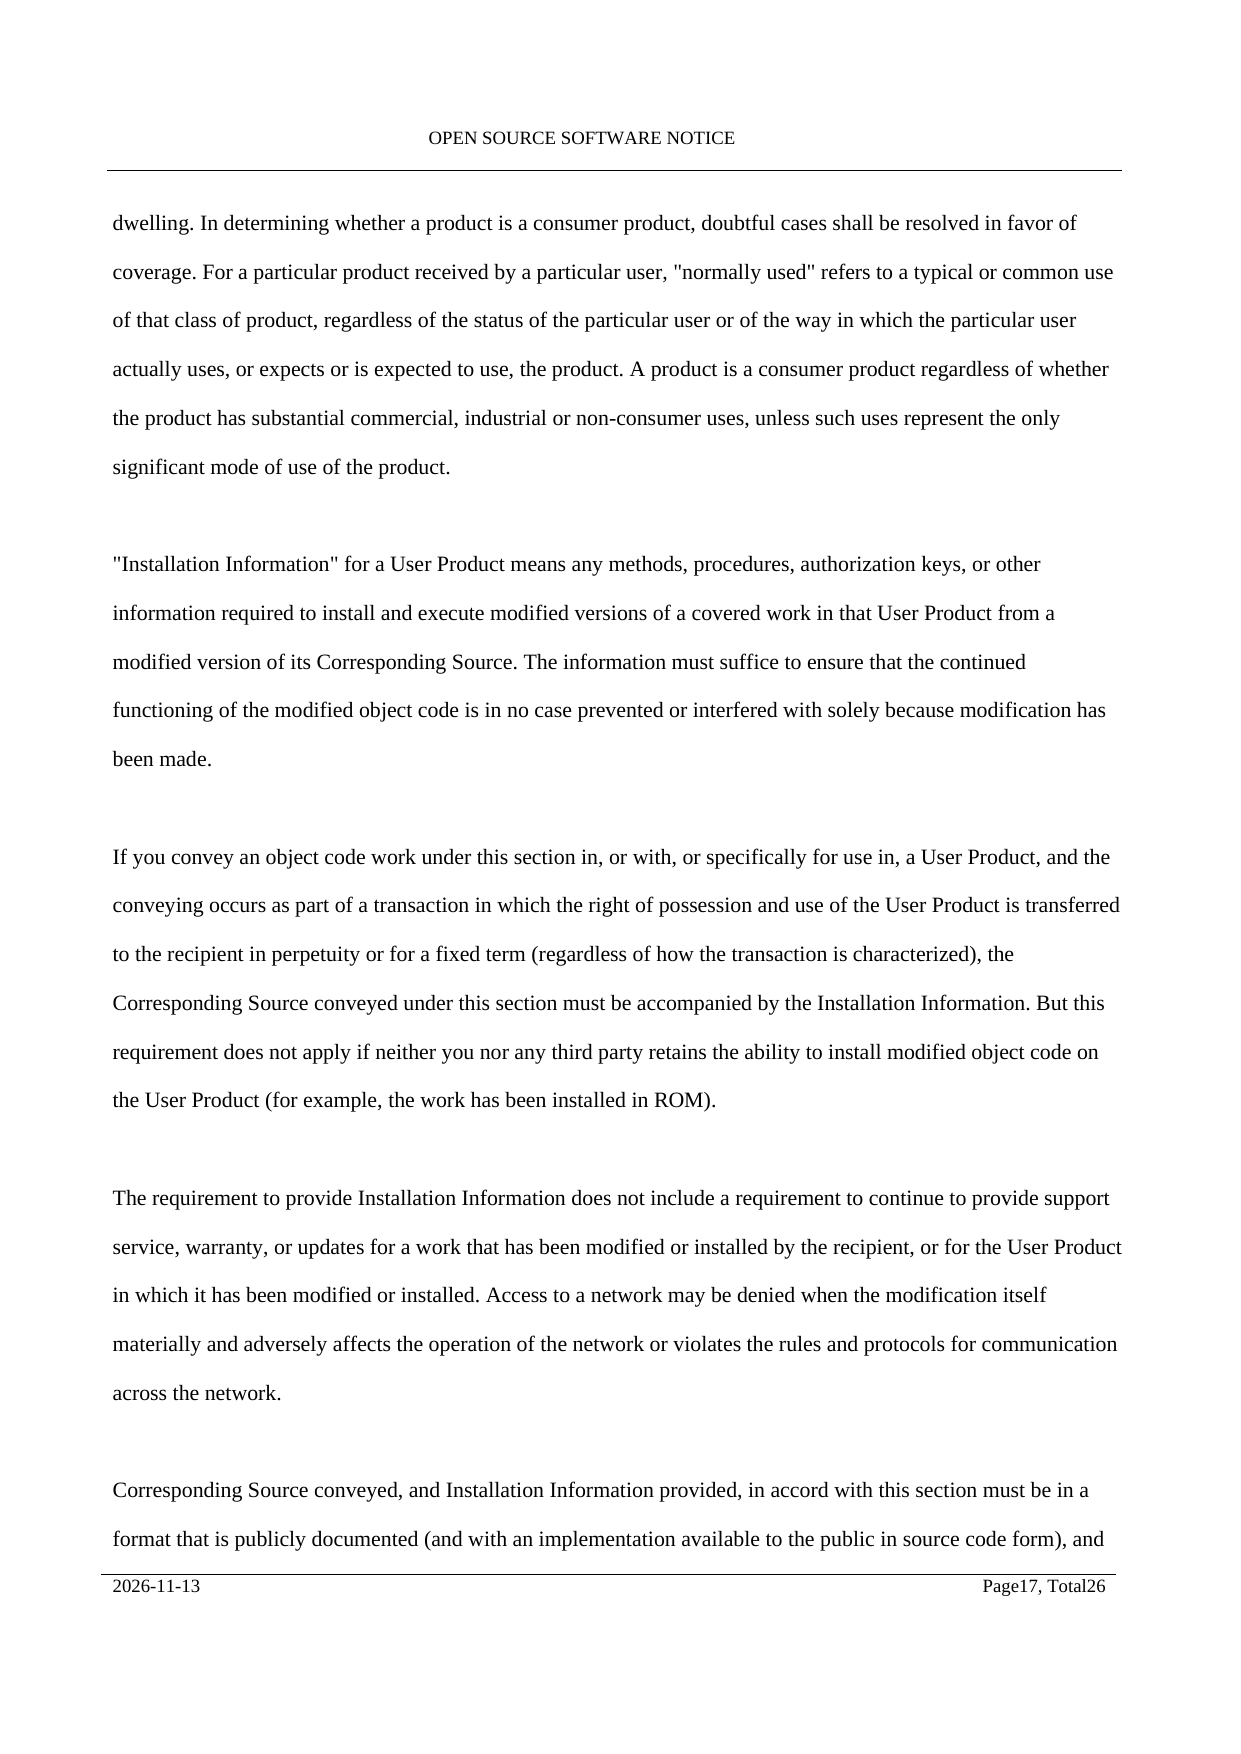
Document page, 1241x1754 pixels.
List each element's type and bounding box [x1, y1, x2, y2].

text [112, 206, 1128, 1555]
